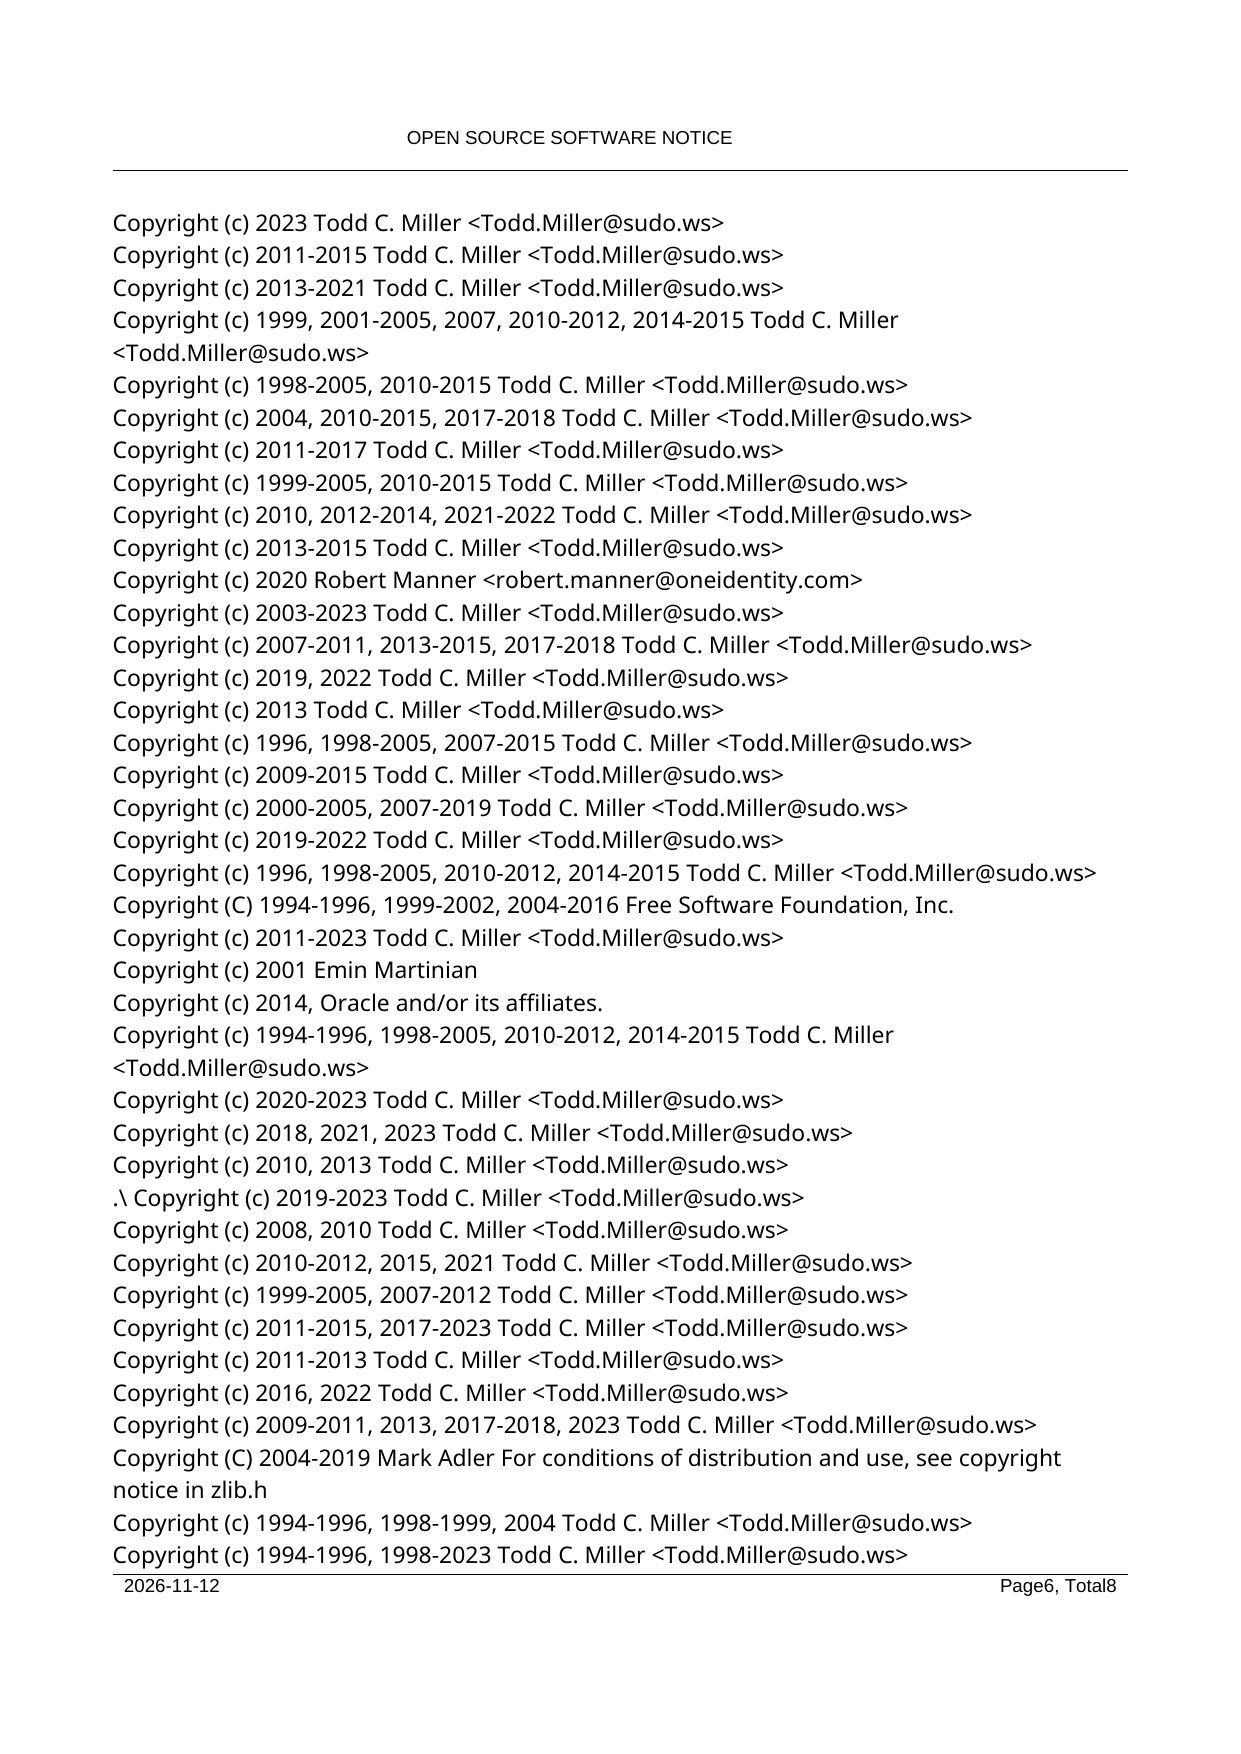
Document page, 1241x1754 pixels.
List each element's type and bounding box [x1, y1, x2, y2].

text [112, 206, 1128, 1571]
